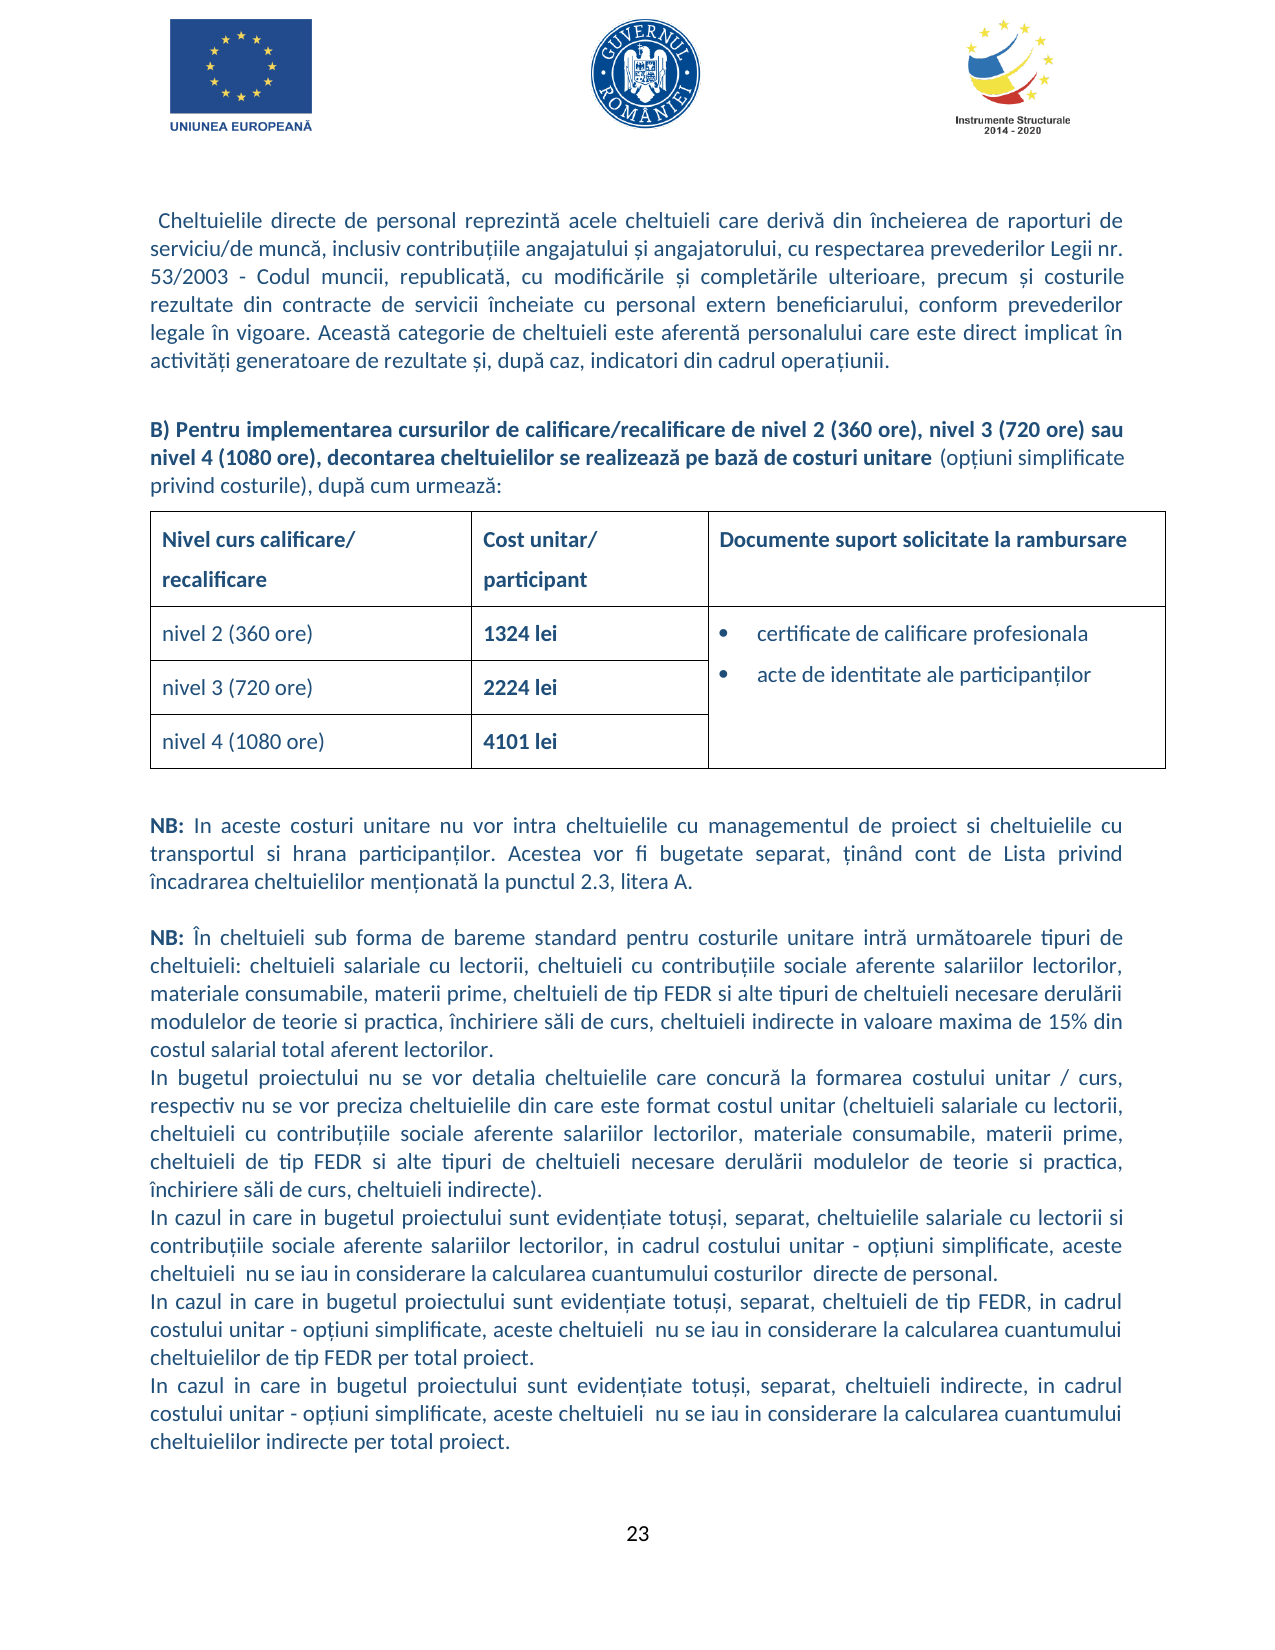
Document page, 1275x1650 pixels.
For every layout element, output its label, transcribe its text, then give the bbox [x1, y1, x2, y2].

text In cazul in care in bugetul proiectului sunt evidențiate totuși, separat, cheltuieli indirecte, in cadrul costului unitar - opțiuni simplificate, aceste cheltuieli nu se iau in considerare la calcularea cuantumului cheltuielilor indirecte per total proiect. [150, 1371, 1125, 1456]
text In cazul in care in bugetul proiectului sunt evidențiate totuși, separat, cheltuielile salariale cu lectorii si contribuțiile sociale aferente salariilor lectorilor, in cadrul costului unitar - opțiuni simplificate, aceste cheltuieli nu se iau in considerare la calcularea cuantumului costurilor directe de personal. [150, 1203, 1125, 1287]
table_header Cost unitar/ participant [472, 512, 708, 606]
text In bugetul proiectului nu se vor detalia cheltuielile care concură la formarea costului unitar / curs, respectiv nu se vor preciza cheltuielile din care este format costul unitar (cheltuieli salariale cu lectorii, cheltuieli cu contribuțiile sociale aferente salariilor lectorilor, materiale consumabile, materii prime, cheltuieli de tip FEDR si alte tipuri de cheltuieli necesare derulării modulelor de teorie si practica, închiriere săli de curs, cheltuieli indirecte). [150, 1063, 1125, 1203]
table_cell nivel 3 (720 ore) [151, 661, 471, 714]
table_cell certificate de calificare profesionala acte de identitate ale participanților [709, 607, 1165, 768]
text NB: În cheltuieli sub forma de bareme standard pentru costurile unitare intră următoarele tipuri de cheltuieli: cheltuieli salariale cu lectorii, cheltuieli cu contribuțiile sociale aferente salariilor lectorilor, materiale consumabile, materii prime, cheltuieli de tip FEDR si alte tipuri de cheltuieli necesare derulării modulelor de teorie si practica, închiriere săli de curs, cheltuieli indirecte in valoare maxima de 15% din costul salarial total aferent lectorilor. [150, 923, 1125, 1063]
table_cell nivel 4 (1080 ore) [151, 715, 471, 768]
table_cell nivel 2 (360 ore) [151, 607, 471, 660]
picture [956, 19, 1070, 134]
text In cazul in care in bugetul proiectului sunt evidențiate totuși, separat, cheltuieli de tip FEDR, in cadrul costului unitar - opțiuni simplificate, aceste cheltuieli nu se iau in considerare la calcularea cuantumului cheltuielilor de tip FEDR per total proiect. [150, 1287, 1125, 1371]
table_header Nivel curs calificare/ recalificare [151, 512, 471, 606]
picture [170, 19, 312, 131]
text Cheltuielile directe de personal reprezintă acele cheltuieli care derivă din încheierea de raporturi de serviciu/de muncă, inclusiv contribuţiile angajatului şi angajatorului, cu respectarea prevederilor Legii nr. 53/2003 - Codul muncii, republicată, cu modificările şi completările ulterioare, precum şi costurile rezultate din contracte de servicii încheiate cu personal extern beneficiarului, conform prevederilor legale în vigoare. Această categorie de cheltuieli este aferentă personalului care este direct implicat în activități generatoare de rezultate și, după caz, indicatori din cadrul operaţiunii. [150, 206, 1125, 374]
table_cell 4101 lei [472, 715, 708, 768]
table_cell 2224 lei [472, 661, 708, 714]
table_header Documente suport solicitate la rambursare [709, 512, 1165, 606]
text NB: In aceste costuri unitare nu vor intra cheltuielile cu managementul de proiect si cheltuielile cu transportul si hrana participanților. Acestea vor fi bugetate separat, ținând cont de Lista privind încadrarea cheltuielilor menționată la punctul 2.3, litera A. [150, 811, 1125, 895]
text B) Pentru implementarea cursurilor de calificare/recalificare de nivel 2 (360 ore), nivel 3 (720 ore) sau nivel 4 (1080 ore), decontarea cheltuielilor se realizează pe bază de costuri unitare (opțiuni simplificate privind costurile), după cum urmează: [150, 415, 1125, 499]
table_cell 1324 lei [472, 607, 708, 660]
picture [589, 17, 701, 129]
